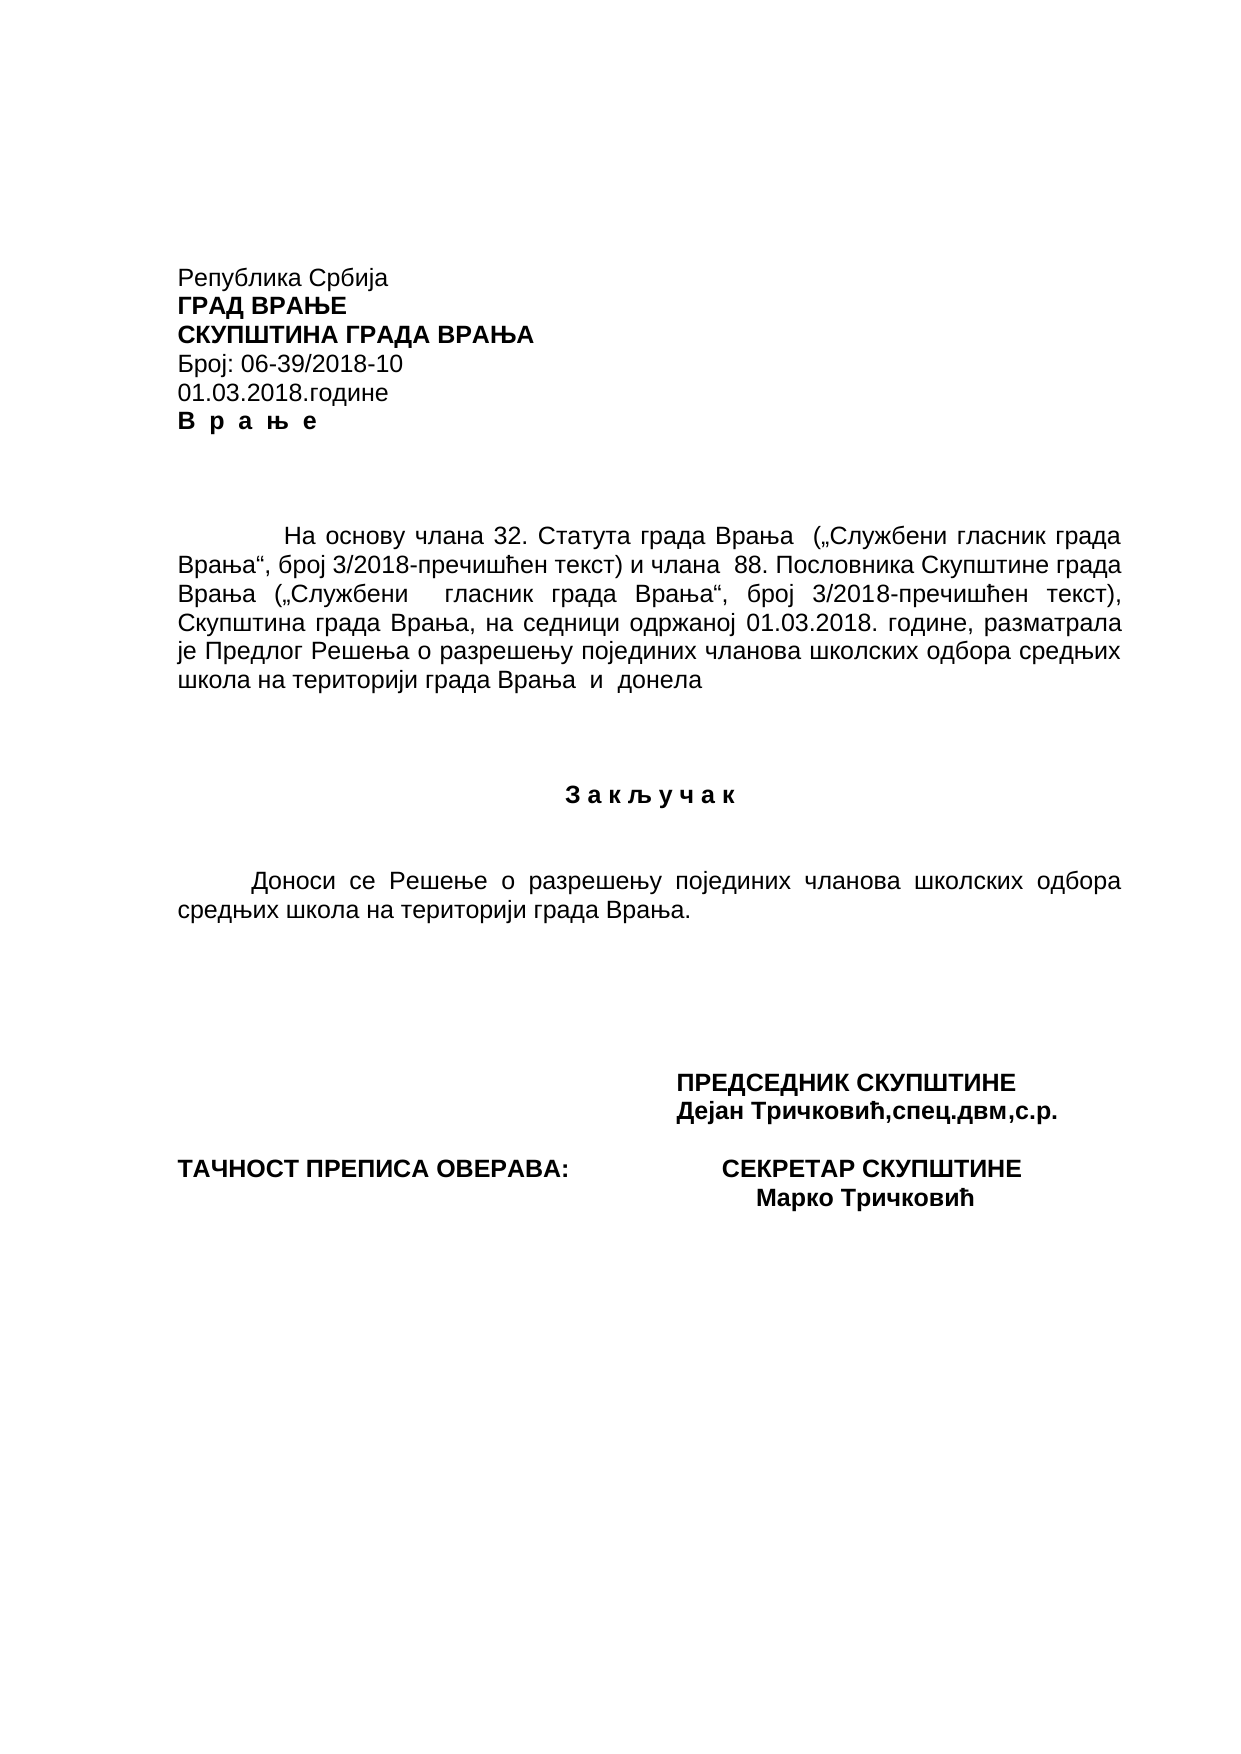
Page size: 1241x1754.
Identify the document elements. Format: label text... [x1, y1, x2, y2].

text 01.03.2018.године [177, 378, 1122, 406]
text Дејан Тричковић,спец.двм,с.р. [177, 1096, 1122, 1125]
text З а к љ у ч а к [177, 780, 1122, 809]
text В р а њ е [177, 406, 1122, 435]
text Број: 06-39/2018-10 [177, 349, 1122, 378]
text Република Србија [177, 263, 1122, 291]
text ПРЕДСЕДНИК СКУПШТИНЕ [177, 1068, 1122, 1096]
text СКУПШТИНА ГРАДА ВРАЊА [177, 320, 1122, 349]
text Марко Тричковић [177, 1183, 1122, 1211]
text ГРАД ВРАЊЕ [177, 291, 1122, 320]
text Доноси се Решење о разрешењу појединих чланова школских одбора средњих школа на територији града Врања. [177, 866, 1122, 924]
text ТАЧНОСТ ПРЕПИСА ОВЕРАВА: СЕКРЕТАР СКУПШТИНЕ [177, 1154, 1122, 1183]
text На основу члана 32. Статута града Врања („Службени гласник града Врања“, број 3/2018-пречишћен текст) и члана 88. Пословника Скупштине града Врања („Службени гласник града Врања“, број 3/2018-пречишћен текст), Скупштина града Врања, на седници одржаној 01.03.2018. године, разматрала је Предлог Решења о разрешењу појединих чланова школских одбора средњих школа на територији града Врања и донела [177, 521, 1122, 694]
